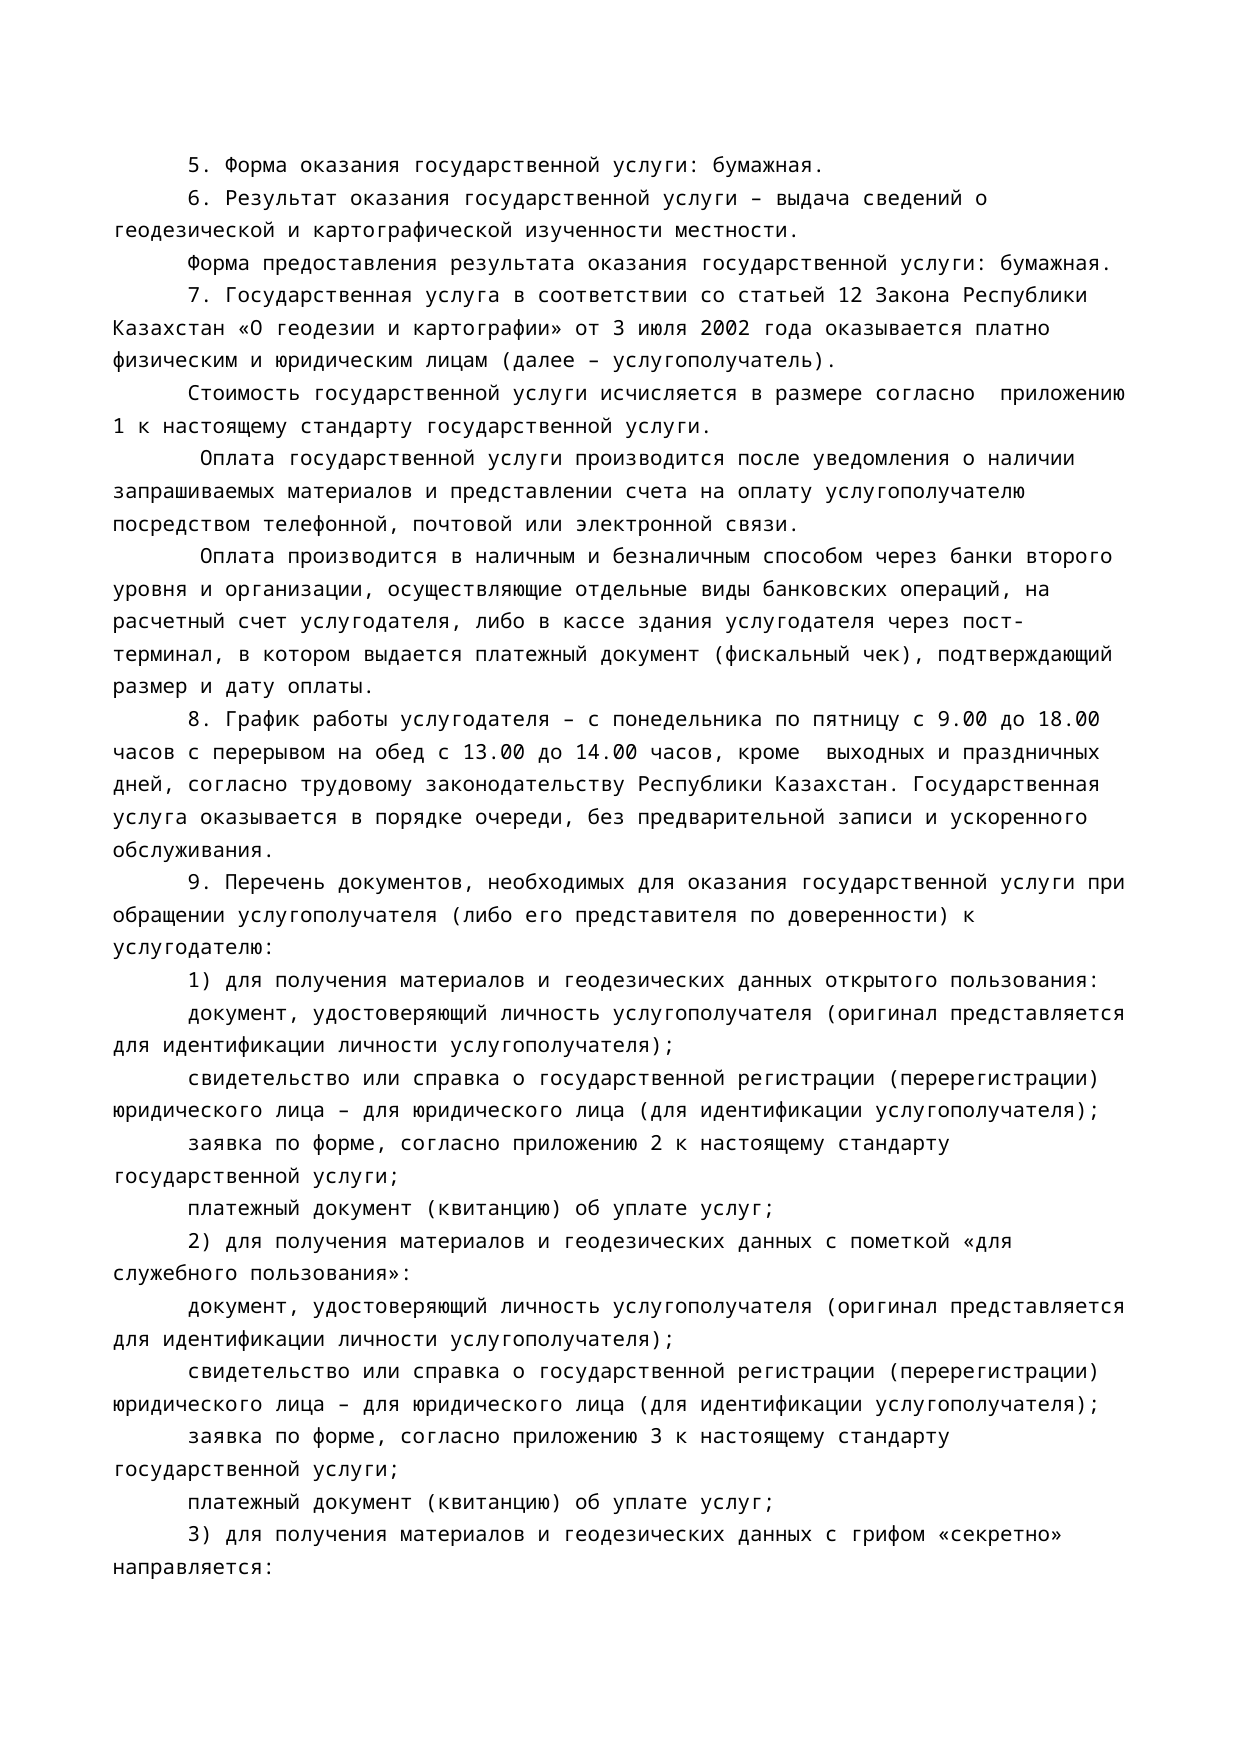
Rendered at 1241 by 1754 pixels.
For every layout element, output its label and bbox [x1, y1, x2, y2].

text [112, 150, 1128, 1580]
